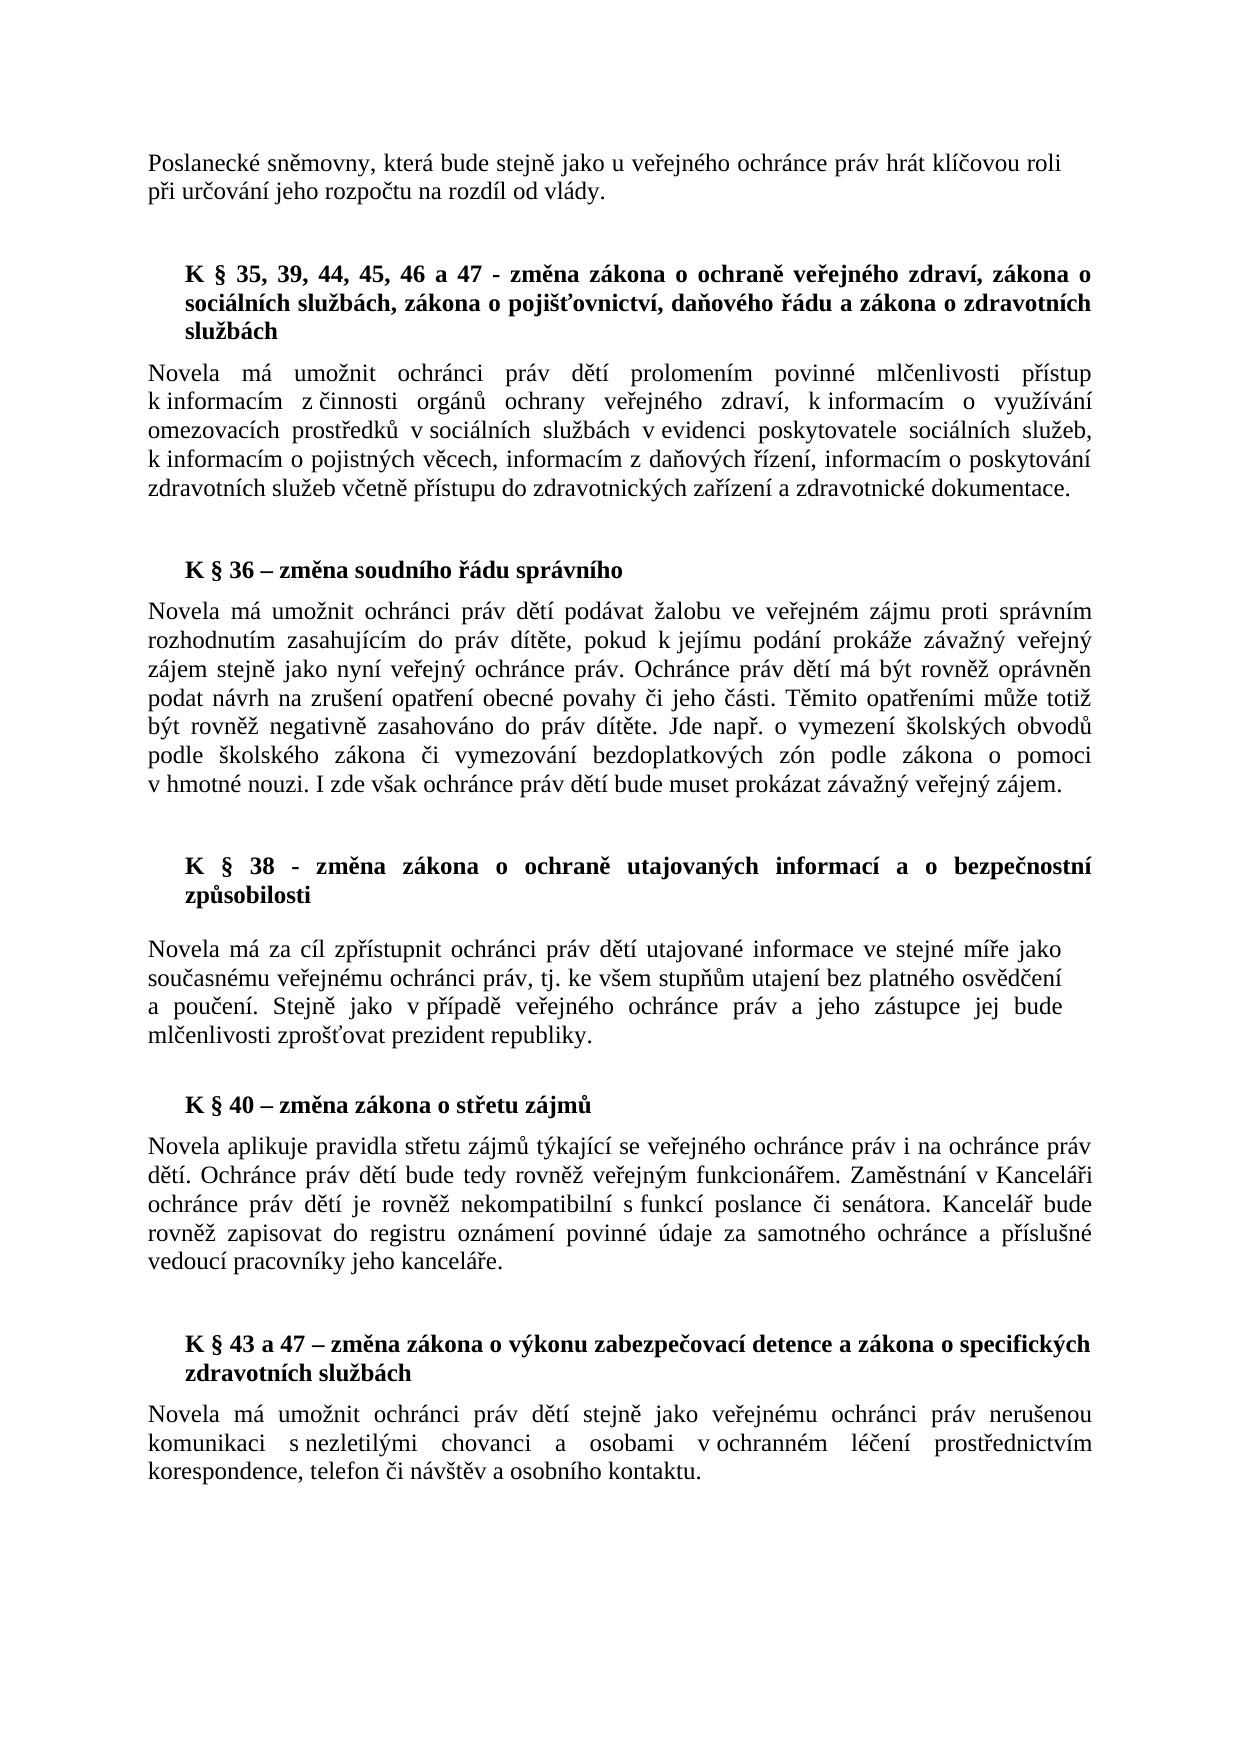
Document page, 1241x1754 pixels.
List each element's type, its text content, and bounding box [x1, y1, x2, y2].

text Novela má za cíl zpřístupnit ochránci práv dětí utajované informace ve stejné míře jako současnému veřejnému ochránci práv, tj. ke všem stupňům utajení bez platného osvědčení a poučení. Stejně jako v případě veřejného ochránce práv a jeho zástupce jej bude mlčenlivosti zprošťovat prezident republiky. [148, 934, 1063, 1049]
text K § 35, 39, 44, 45, 46 a 47 - změna zákona o ochraně veřejného zdraví, zákona o sociálních službách, zákona o pojišťovnictví, daňového řádu a zákona o zdravotních službách [185, 259, 1093, 345]
text Novela má umožnit ochránci práv dětí stejně jako veřejnému ochránci práv nerušenou komunikaci s nezletilými chovanci a osobami v ochranném léčení prostřednictvím korespondence, telefon či návštěv a osobního kontaktu. [148, 1399, 1093, 1485]
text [148, 148, 1063, 205]
text Novela aplikuje pravidla střetu zájmů týkající se veřejného ochránce práv i na ochránce práv dětí. Ochránce práv dětí bude tedy rovněž veřejným funkcionářem. Zaměstnání v Kanceláři ochránce práv dětí je rovněž nekompatibilní s funkcí poslance či senátora. Kancelář bude rovněž zapisovat do registru oznámení povinné údaje za samotného ochránce a příslušné vedoucí pracovníky jeho kanceláře. [148, 1131, 1093, 1275]
text K § 38 - změna zákona o ochraně utajovaných informací a o bezpečnostní způsobilosti [185, 851, 1093, 909]
text Novela má umožnit ochránci práv dětí podávat žalobu ve veřejném zájmu proti správním rozhodnutím zasahujícím do práv dítěte, pokud k jejímu podání prokáže závažný veřejný zájem stejně jako nyní veřejný ochránce práv. Ochránce práv dětí má být rovněž oprávněn podat návrh na zrušení opatření obecné povahy či jeho části. Těmito opatřeními může totiž být rovněž negativně zasahováno do práv dítěte. Jde např. o vymezení školských obvodů podle školského zákona či vymezování bezdoplatkových zón podle zákona o pomoci v hmotné nouzi. I zde však ochránce práv dětí bude muset prokázat závažný veřejný zájem. [148, 596, 1093, 798]
text K § 40 – změna zákona o střetu zájmů [185, 1090, 1093, 1119]
text K § 43 a 47 – změna zákona o výkonu zabezpečovací detence a zákona o specifických zdravotních službách [185, 1329, 1093, 1386]
text Novela má umožnit ochránci práv dětí prolomením povinné mlčenlivosti přístup k informacím z činnosti orgánů ochrany veřejného zdraví, k informacím o využívání omezovacích prostředků v sociálních službách v evidenci poskytovatele sociálních služeb, k informacím o pojistných věcech, informacím z daňových řízení, informacím o poskytování zdravotních služeb včetně přístupu do zdravotnických zařízení a zdravotnické dokumentace. [148, 358, 1093, 501]
text K § 36 – změna soudního řádu správního [185, 555, 1093, 584]
